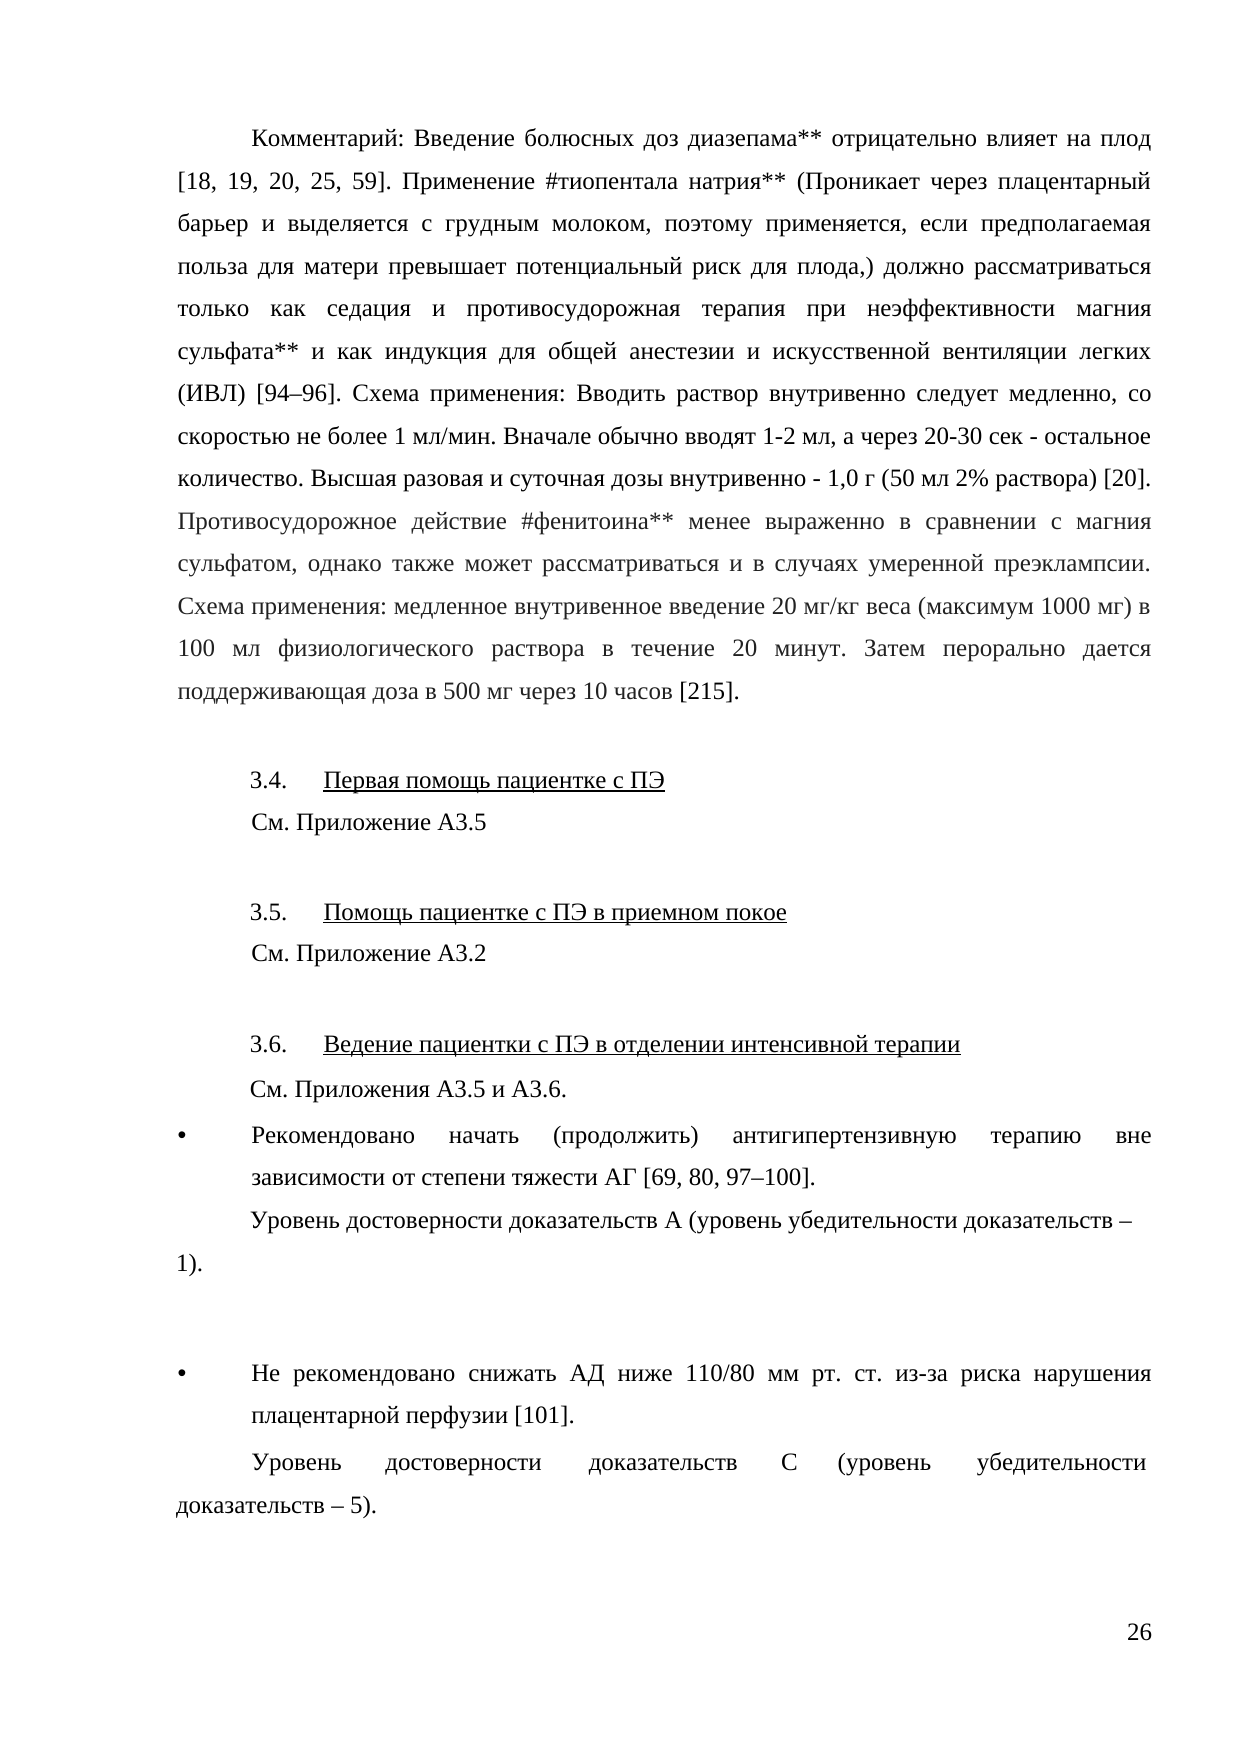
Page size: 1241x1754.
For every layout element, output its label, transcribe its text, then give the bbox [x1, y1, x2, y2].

text См. Приложения А3.5 и А3.6. [249, 1074, 1051, 1103]
text См. Приложение А3.5 [251, 808, 1152, 836]
text доказательств – 5). [176, 1490, 1152, 1519]
text Уровень достоверности доказательств С (уровень убедительности [169, 1447, 1152, 1476]
text См. Приложение А3.2 [251, 940, 1152, 967]
text Уровень достоверности доказательств А (уровень убедительности доказательств – 1). [176, 1205, 1152, 1277]
text Комментарий: Введение болюсных доз диазепама** отрицательно влияет на плод [18, 19, 20, 25, 59]. Применение #тиопентала натрия** (Проникает через плацентарный барьер и выделяется с грудным молоком, поэтому применяется, если предполагаемая польза для матери превышает потенциальный риск для плода,) должно рассматриваться только как седация и противосудорожная терапия при неэффективности магния сульфата** и как индукция для общей анестезии и искусственной вентиляции легких (ИВЛ) [94–96]. Схема применения: Вводить раствор внутривенно следует медленно, со скоростью не более 1 мл/мин. Вначале обычно вводят 1-2 мл, а через 20-30 сек - остальное количество. Высшая разовая и суточная дозы внутривенно - 1,0 г (50 мл 2% раствора) [20]. Противосудорожное действие #фенитоина** менее выраженно в сравнении с магния сульфатом, однако также может рассматриваться и в случаях умеренной преэклампсии. Схема применения: медленное внутривенное введение 20 мг/кг веса (максимум 1000 мг) в 100 мл физиологического раствора в течение 20 минут. Затем перорально дается поддерживающая доза в 500 мг через 10 часов [215]. [177, 123, 1152, 704]
list Рекомендовано начать (продолжить) антигипертензивную терапию вне зависимости от степени тяжести АГ [69, 80, 97–100]. [177, 1120, 1152, 1191]
subtitle Первая помощь пациентке с ПЭ [249, 765, 1152, 794]
subtitle Помощь пациентке с ПЭ в приемном покое [249, 897, 1152, 926]
list Не рекомендовано снижать АД ниже 110/80 мм рт. ст. из-за риска нарушения плацентарной перфузии [101]. [177, 1358, 1152, 1429]
subtitle Ведение пациентки с ПЭ в отделении интенсивной терапии [249, 1029, 1051, 1057]
